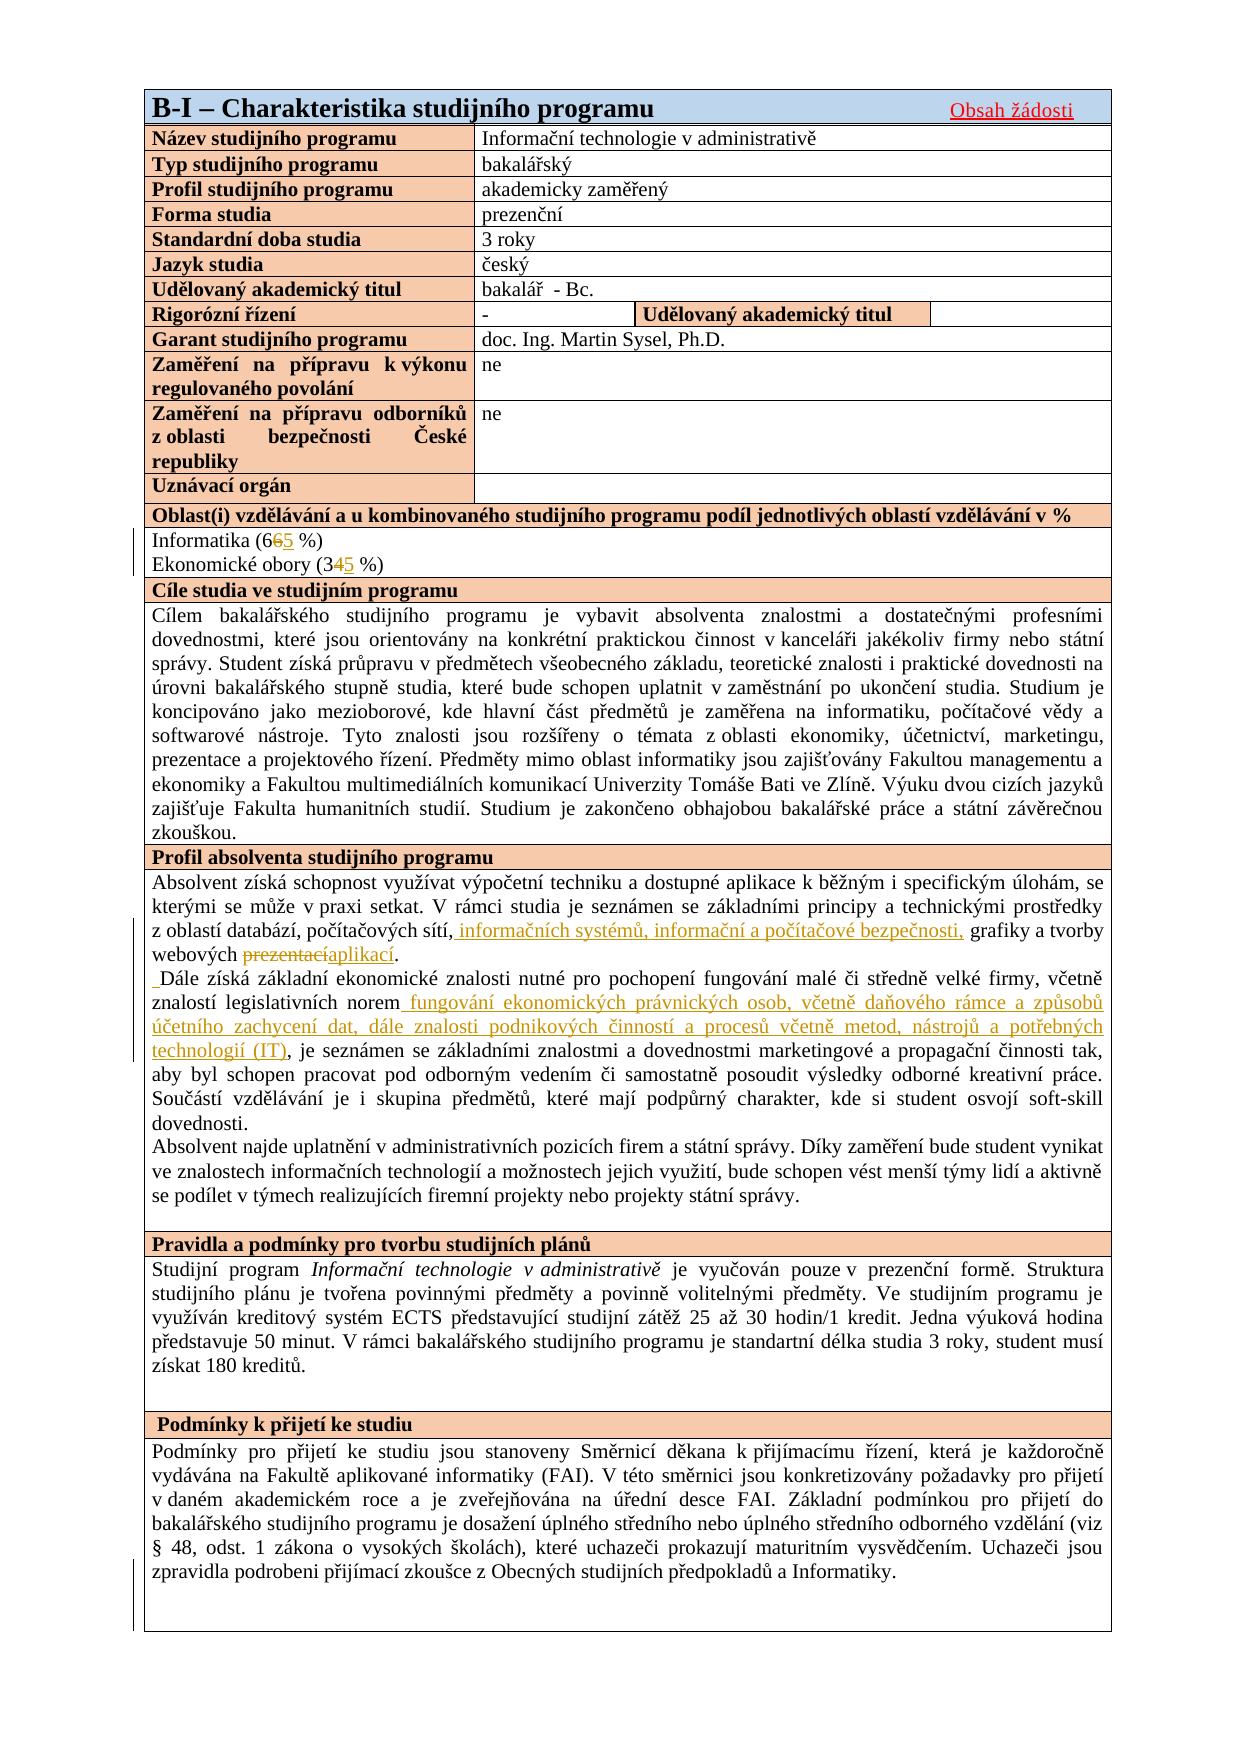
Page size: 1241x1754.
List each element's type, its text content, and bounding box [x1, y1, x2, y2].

table_cell Forma studia [145, 202, 474, 226]
table_cell 3 roky [475, 227, 1111, 251]
table_cell Zaměření na přípravu k výkonu regulovaného povolání [145, 352, 474, 400]
table_cell Jazyk studia [145, 252, 474, 276]
table_cell Rigorózní řízení [145, 302, 474, 326]
table_cell Informatika (6 %) Ekonomické obory (3 %) [145, 528, 1111, 577]
table_cell - [475, 302, 634, 326]
table_cell doc. Ing. Martin Sysel, Ph.D. [475, 327, 1111, 351]
table_header B-I – Charakteristika studijního programu [145, 90, 1111, 123]
table_cell Standardní doba studia [145, 227, 474, 251]
table_cell akademicky zaměřený [475, 177, 1111, 201]
table_cell bakalář - Bc. [475, 277, 1111, 301]
table_cell Název studijního programu [145, 126, 474, 150]
table_cell Profil absolventa studijního programu [145, 845, 1111, 869]
table_cell Studijní program Informační technologie v administrativě je vyučován pouze v prezenční formě. Struktura studijního plánu je tvořena povinnými předměty a povinně volitelnými předměty. Ve studijním programu je využíván kreditový systém ECTS představující studijní zátěž 25 až 30 hodin/1 kredit. Jedna výuková hodina představuje 50 minut. V rámci bakalářského studijního programu je standartní délka studia 3 roky, student musí získat 180 kreditů. [145, 1257, 1111, 1411]
table_cell Cíle studia ve studijním programu [145, 578, 1111, 602]
table_cell prezenční [475, 202, 1111, 226]
table_cell Pravidla a podmínky pro tvorbu studijních plánů [145, 1232, 1111, 1256]
table_cell Absolvent získá schopnost využívat výpočetní techniku a dostupné aplikace k běžným i specifickým úlohám, se kterými se může v praxi setkat. V rámci studia je seznámen se základními principy a technickými prostředky z oblastí databází, počítačových sítí, grafiky a tvorby webových . Dále získá základní ekonomické znalosti nutné pro pochopení fungování malé či středně velké firmy, včetně znalostí legislativních norem, je seznámen se základními znalostmi a dovednostmi marketingové a propagační činnosti tak, aby byl schopen pracovat pod odborným vedením či samostatně posoudit výsledky odborné kreativní práce. Součástí vzdělávání je i skupina předmětů, které mají podpůrný charakter, kde si student osvojí soft-skill dovednosti. Absolvent najde uplatnění v administrativních pozicích firem a státní správy. Díky zaměření bude student vynikat ve znalostech informačních technologií a možnostech jejich využití, bude schopen vést menší týmy lidí a aktivně se podílet v týmech realizujících firemní projekty nebo projekty státní správy. [145, 870, 1111, 1231]
table_cell Garant studijního programu [145, 327, 474, 351]
table_cell Oblast(i) vzdělávání a u kombinovaného studijního programu podíl jednotlivých oblastí vzdělávání v % [145, 504, 1111, 527]
table_cell Udělovaný akademický titul [636, 302, 930, 326]
table_cell český [475, 252, 1111, 276]
table_cell Podmínky k přijetí ke studiu [145, 1412, 1111, 1438]
table_cell ne [475, 352, 1111, 400]
table_cell Typ studijního programu [145, 151, 474, 176]
table_cell Informační technologie v administrativě [475, 126, 1111, 150]
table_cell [145, 1439, 1111, 1631]
table_cell Udělovaný akademický titul [145, 277, 474, 301]
table_cell bakalářský [475, 151, 1111, 176]
table_cell [931, 302, 1111, 326]
table_cell Zaměření na přípravu odborníků z oblasti bezpečnosti České republiky [145, 401, 474, 473]
table_cell Cílem bakalářského studijního programu je vybavit absolventa znalostmi a dostatečnými profesními dovednostmi, které jsou orientovány na konkrétní praktickou činnost v kanceláři jakékoliv firmy nebo státní správy. Student získá průpravu v předmětech všeobecného základu, teoretické znalosti i praktické dovednosti na úrovni bakalářského stupně studia, které bude schopen uplatnit v zaměstnání po ukončení studia. Studium je koncipováno jako mezioborové, kde hlavní část předmětů je zaměřena na informatiku, počítačové vědy a softwarové nástroje. Tyto znalosti jsou rozšířeny o témata z oblasti ekonomiky, účetnictví, marketingu, prezentace a projektového řízení. Předměty mimo oblast informatiky jsou zajišťovány Fakultou managementu a ekonomiky a Fakultou multimediálních komunikací Univerzity Tomáše Bati ve Zlíně. Výuku dvou cizích jazyků zajišťuje Fakulta humanitních studií. Studium je zakončeno obhajobou bakalářské práce a státní závěrečnou zkouškou. [145, 603, 1111, 844]
table_cell Uznávací orgán [145, 474, 474, 503]
table_cell ne [475, 401, 1111, 473]
table_cell [475, 474, 1111, 503]
table_cell Profil studijního programu [145, 177, 474, 201]
